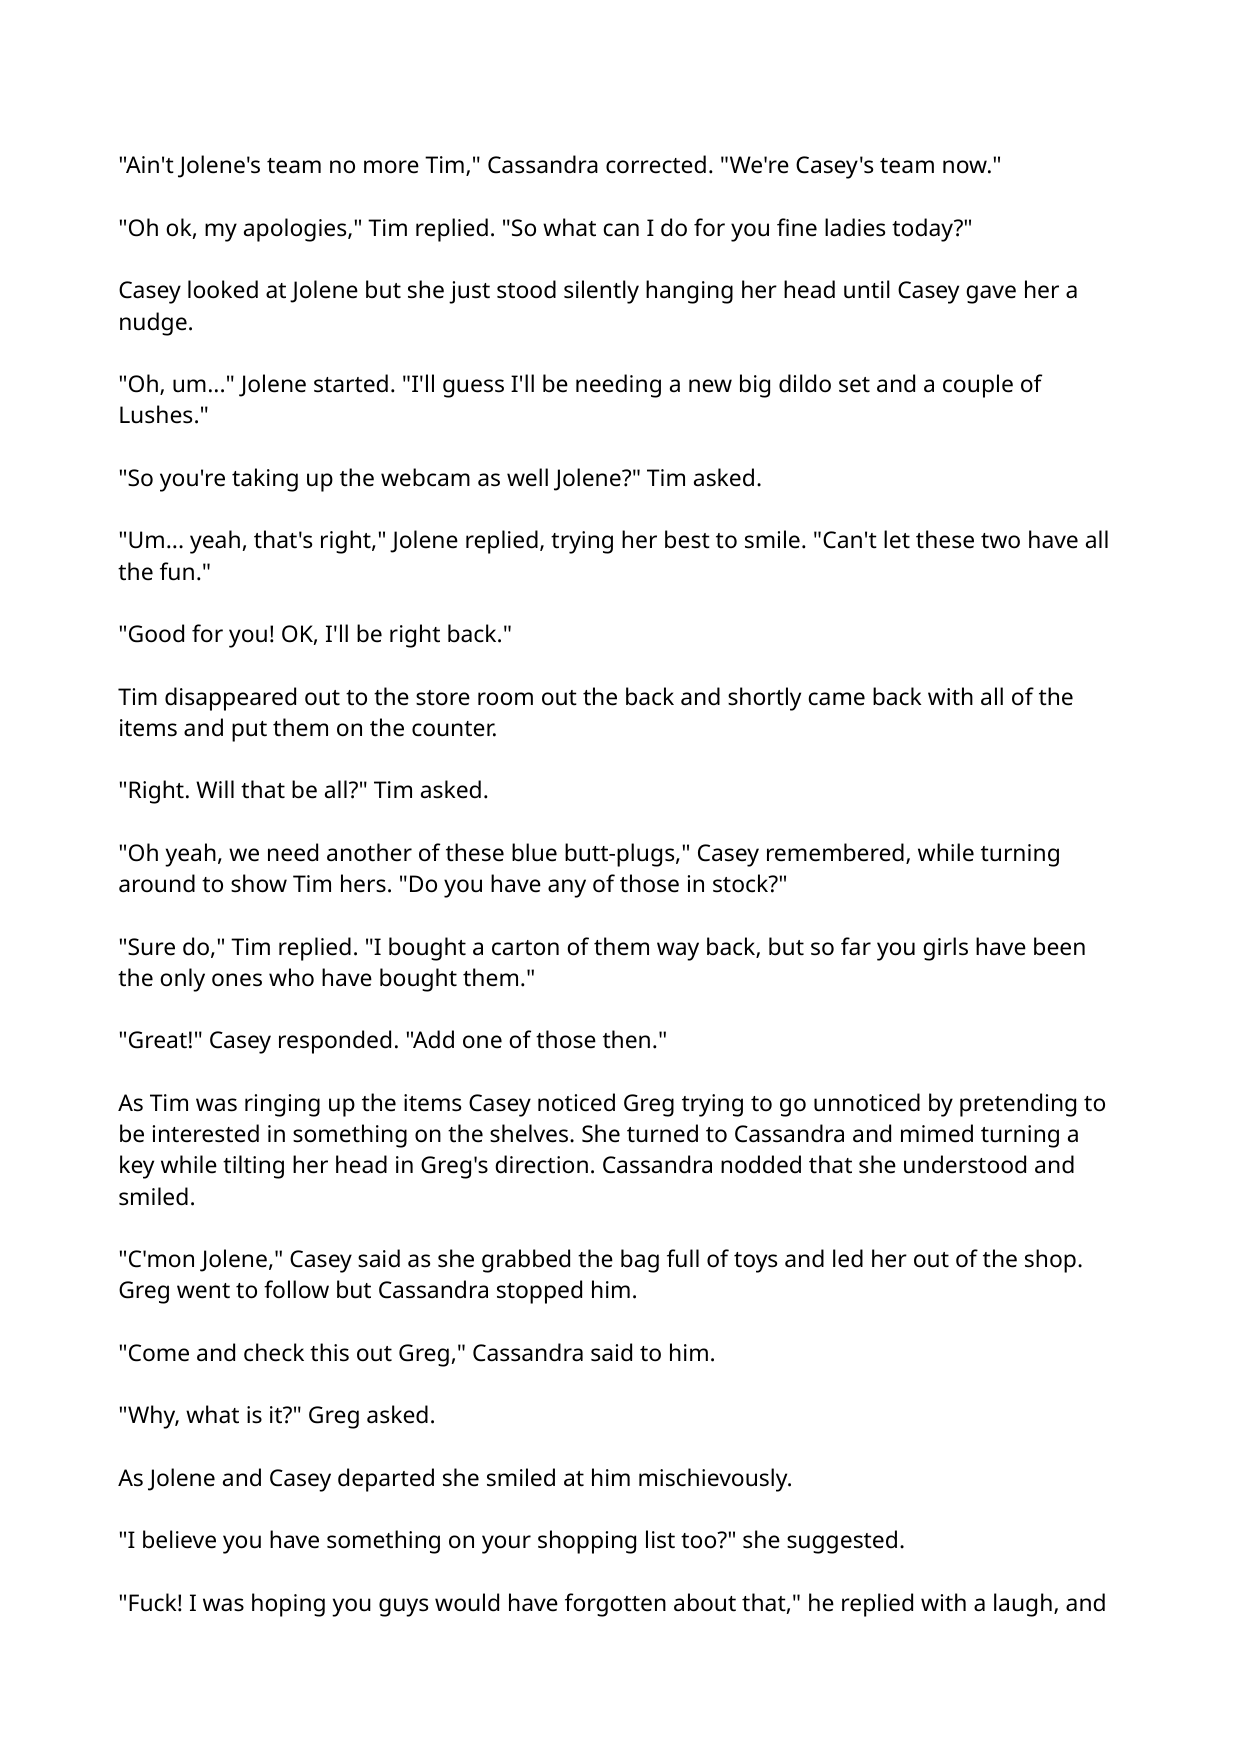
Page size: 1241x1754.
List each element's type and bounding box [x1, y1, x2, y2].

text [118, 118, 1122, 1618]
